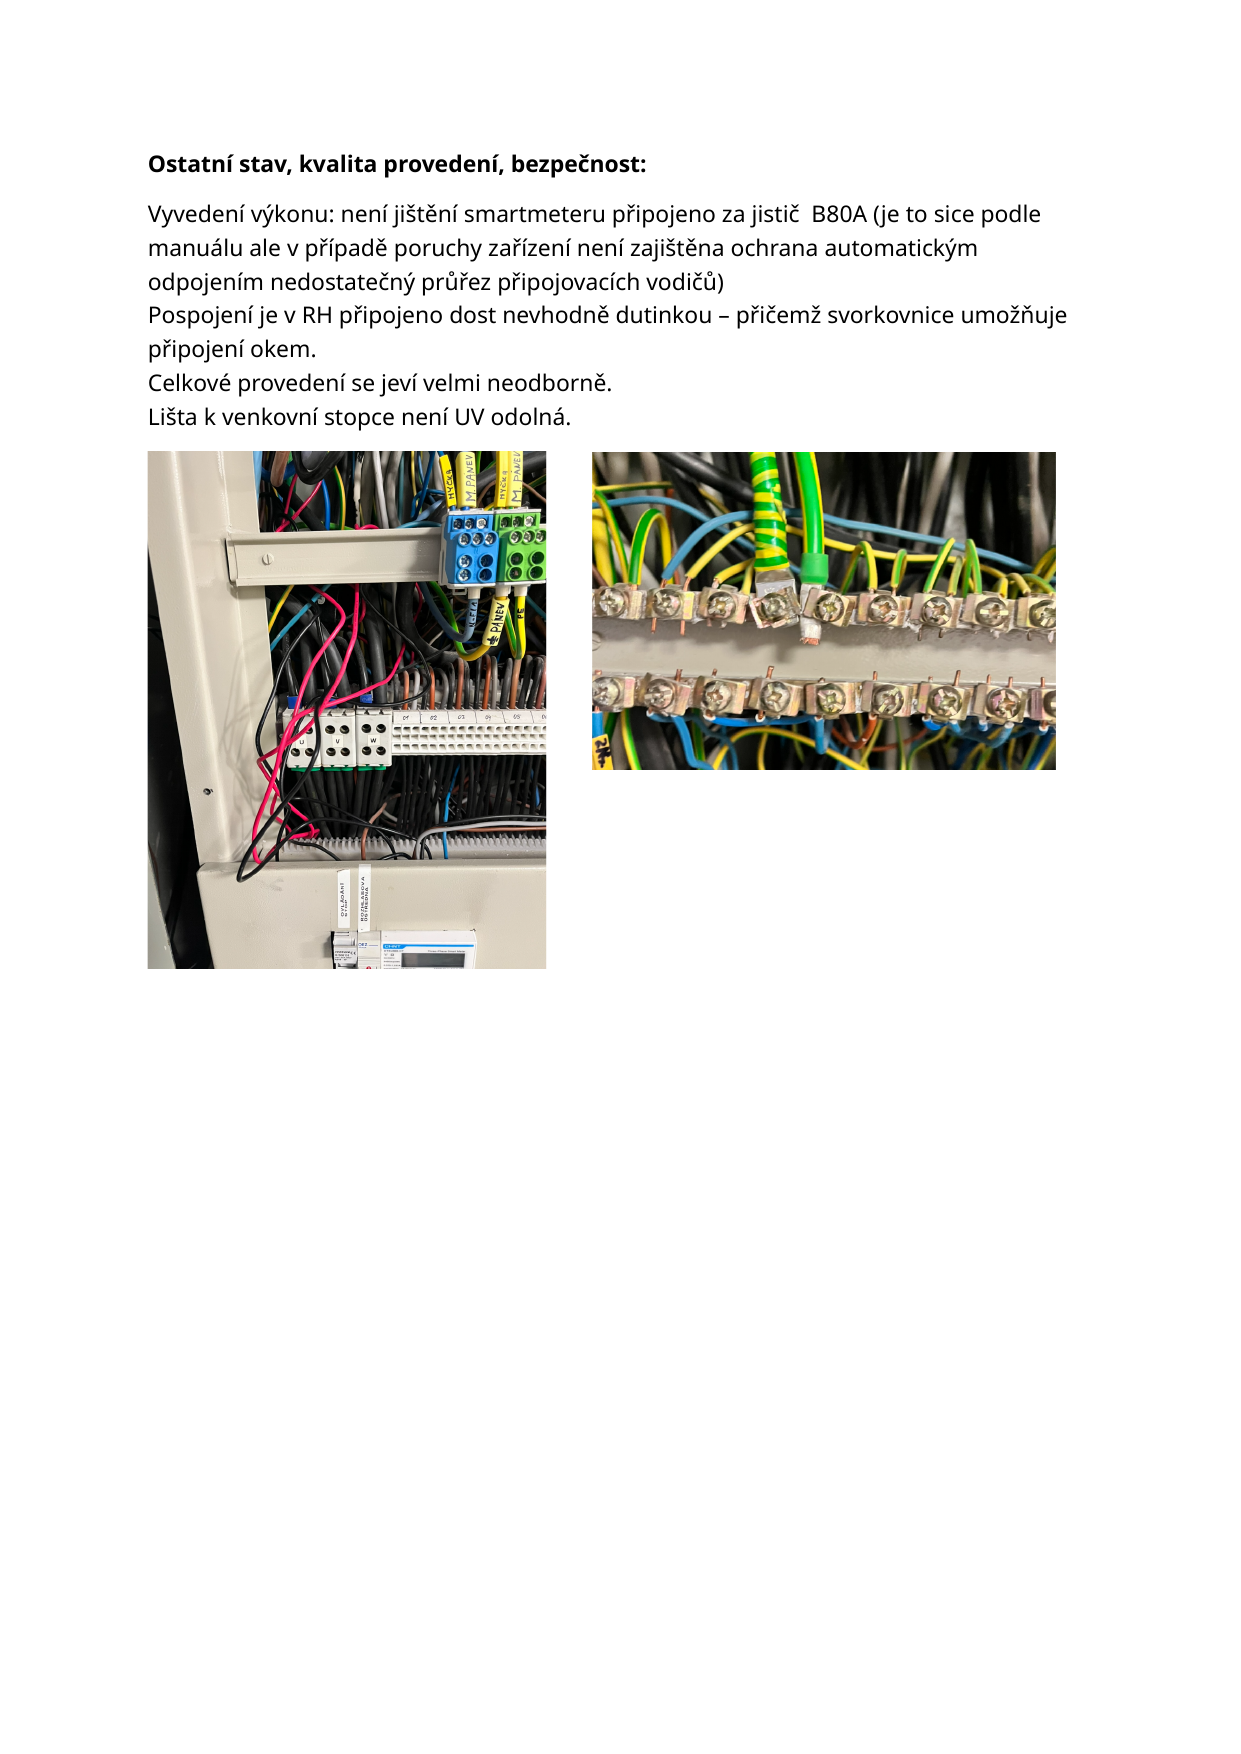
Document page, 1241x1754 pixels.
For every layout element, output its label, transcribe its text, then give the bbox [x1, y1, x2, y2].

text Ostatní stav, kvalita provedení, bezpečnost: [148, 148, 1093, 179]
text Vyvedení výkonu: není jištění smartmeteru připojeno za jistič B80A (je to sice podle manuálu ale v případě poruchy zařízení není zajištěna ochrana automatickým odpojením nedostatečný průřez připojovacích vodičů) Pospojení je v RH připojeno dost nevhodně dutinkou – přičemž svorkovnice umožňuje připojení okem. Celkové provedení se jeví velmi neodborně. Lišta k venkovní stopce není UV odolná. [148, 198, 1093, 432]
picture [590, 452, 1058, 770]
picture [147, 451, 547, 969]
